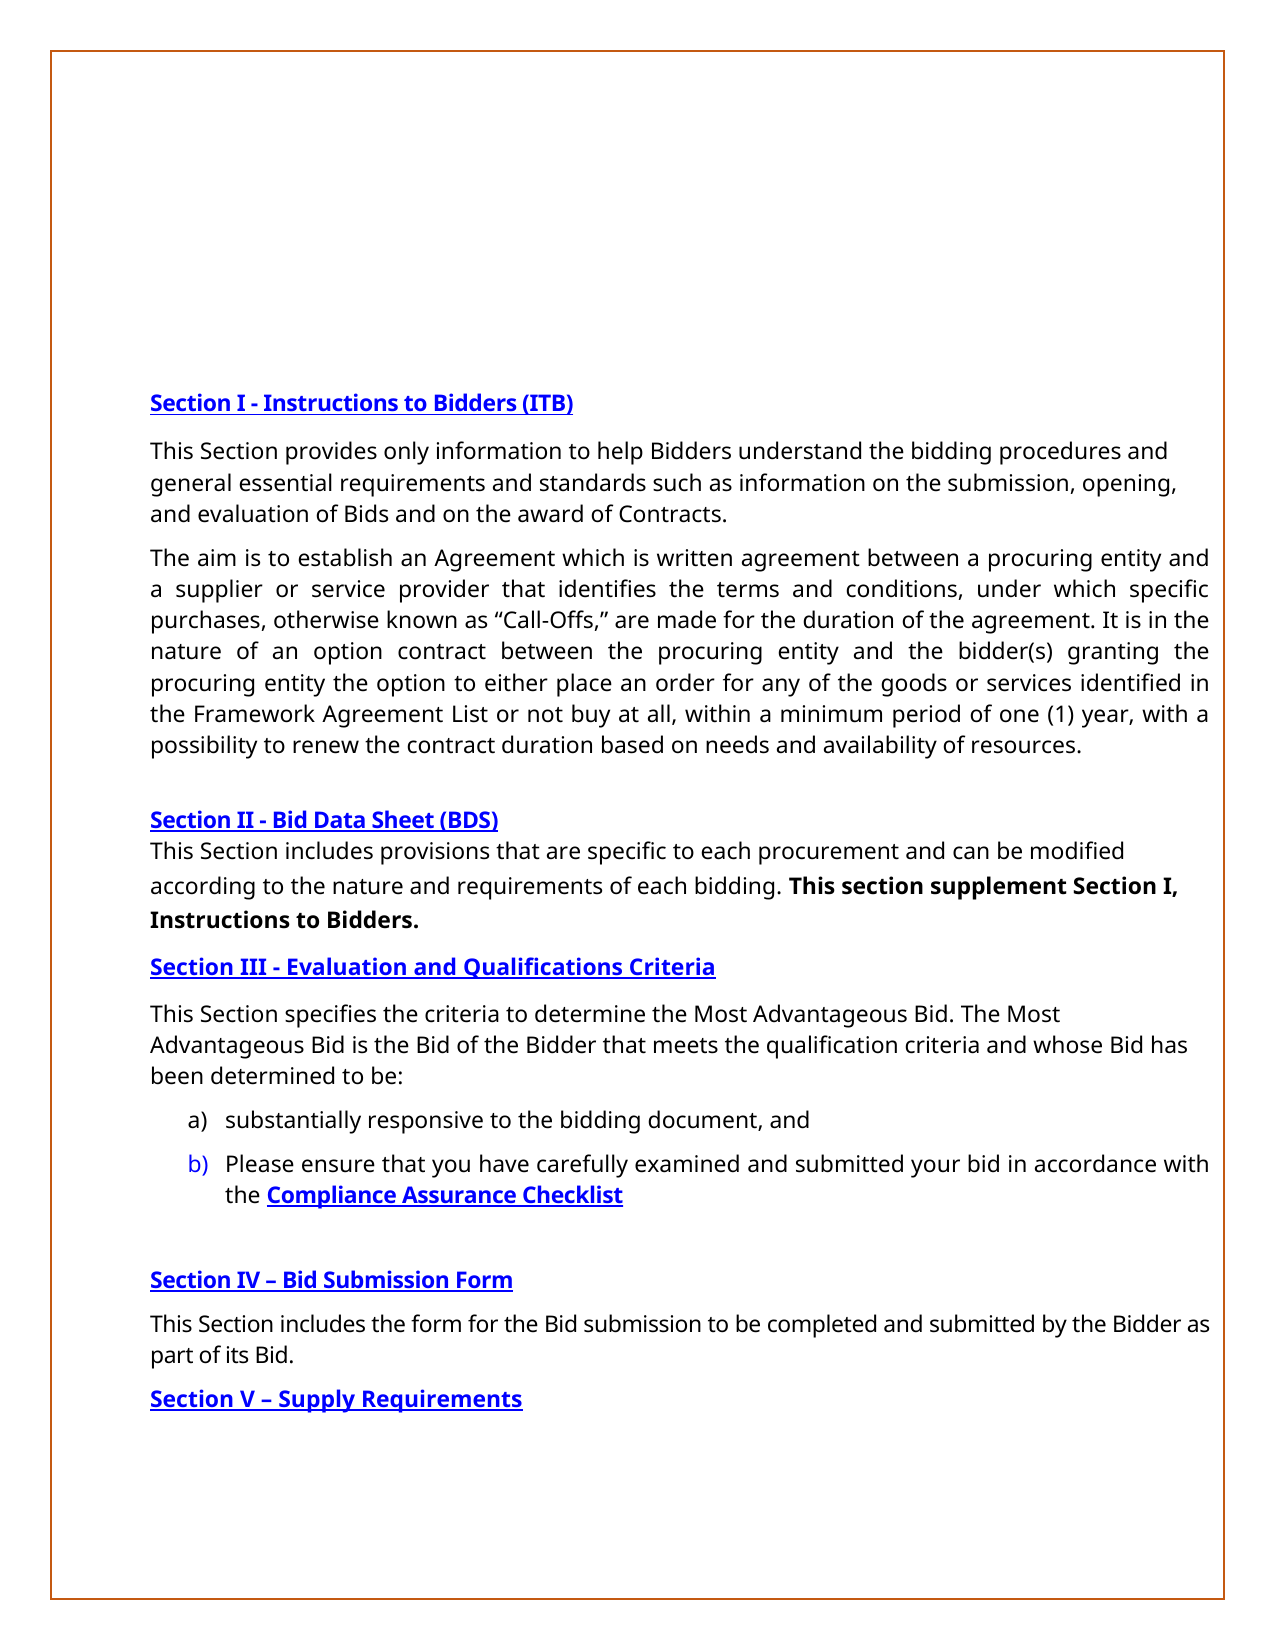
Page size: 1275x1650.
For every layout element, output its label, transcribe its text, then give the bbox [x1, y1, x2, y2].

text This Section includes the form for the Bid submission to be completed and submitted by the Bidder as part of its Bid. [150, 1308, 1211, 1370]
text Section I - Instructions to Bidders (ITB) [150, 387, 1211, 418]
list substantially responsive to the bidding document, and [187, 1104, 1211, 1135]
text The aim is to establish an Agreement which is written agreement between a procuring entity and a supplier or service provider that identifies the terms and conditions, under which specific purchases, otherwise known as “Call-Offs,” are made for the duration of the agreement. It is in the nature of an option contract between the procuring entity and the bidder(s) granting the procuring entity the option to either place an order for any of the goods or services identified in the Framework Agreement List or not buy at all, within a minimum period of one (1) year, with a possibility to renew the contract duration based on needs and availability of resources. [150, 541, 1211, 760]
text This Section provides only information to help Bidders understand the bidding procedures and general essential requirements and standards such as information on the submission, opening, and evaluation of Bids and on the award of Contracts. [150, 435, 1211, 529]
list This Section includes provisions that are specific to each procurement and can be modified according to the nature and requirements of each bidding. This section supplement Section I, Instructions to Bidders. [150, 835, 1211, 935]
text Section V – Supply Requirements [150, 1383, 1211, 1414]
text This Section specifies the criteria to determine the Most Advantageous Bid. The Most Advantageous Bid is the Bid of the Bidder that meets the qualification criteria and whose Bid has been determined to be: [150, 998, 1211, 1091]
list Please ensure that you have carefully examined and submitted your bid in accordance with the Compliance Assurance Checklist [187, 1148, 1211, 1210]
text Section IV – Bid Submission Form [150, 1264, 1211, 1295]
text Section III - Evaluation and Qualifications Criteria [150, 951, 1211, 982]
text Section II - Bid Data Sheet (BDS) [150, 804, 1211, 835]
